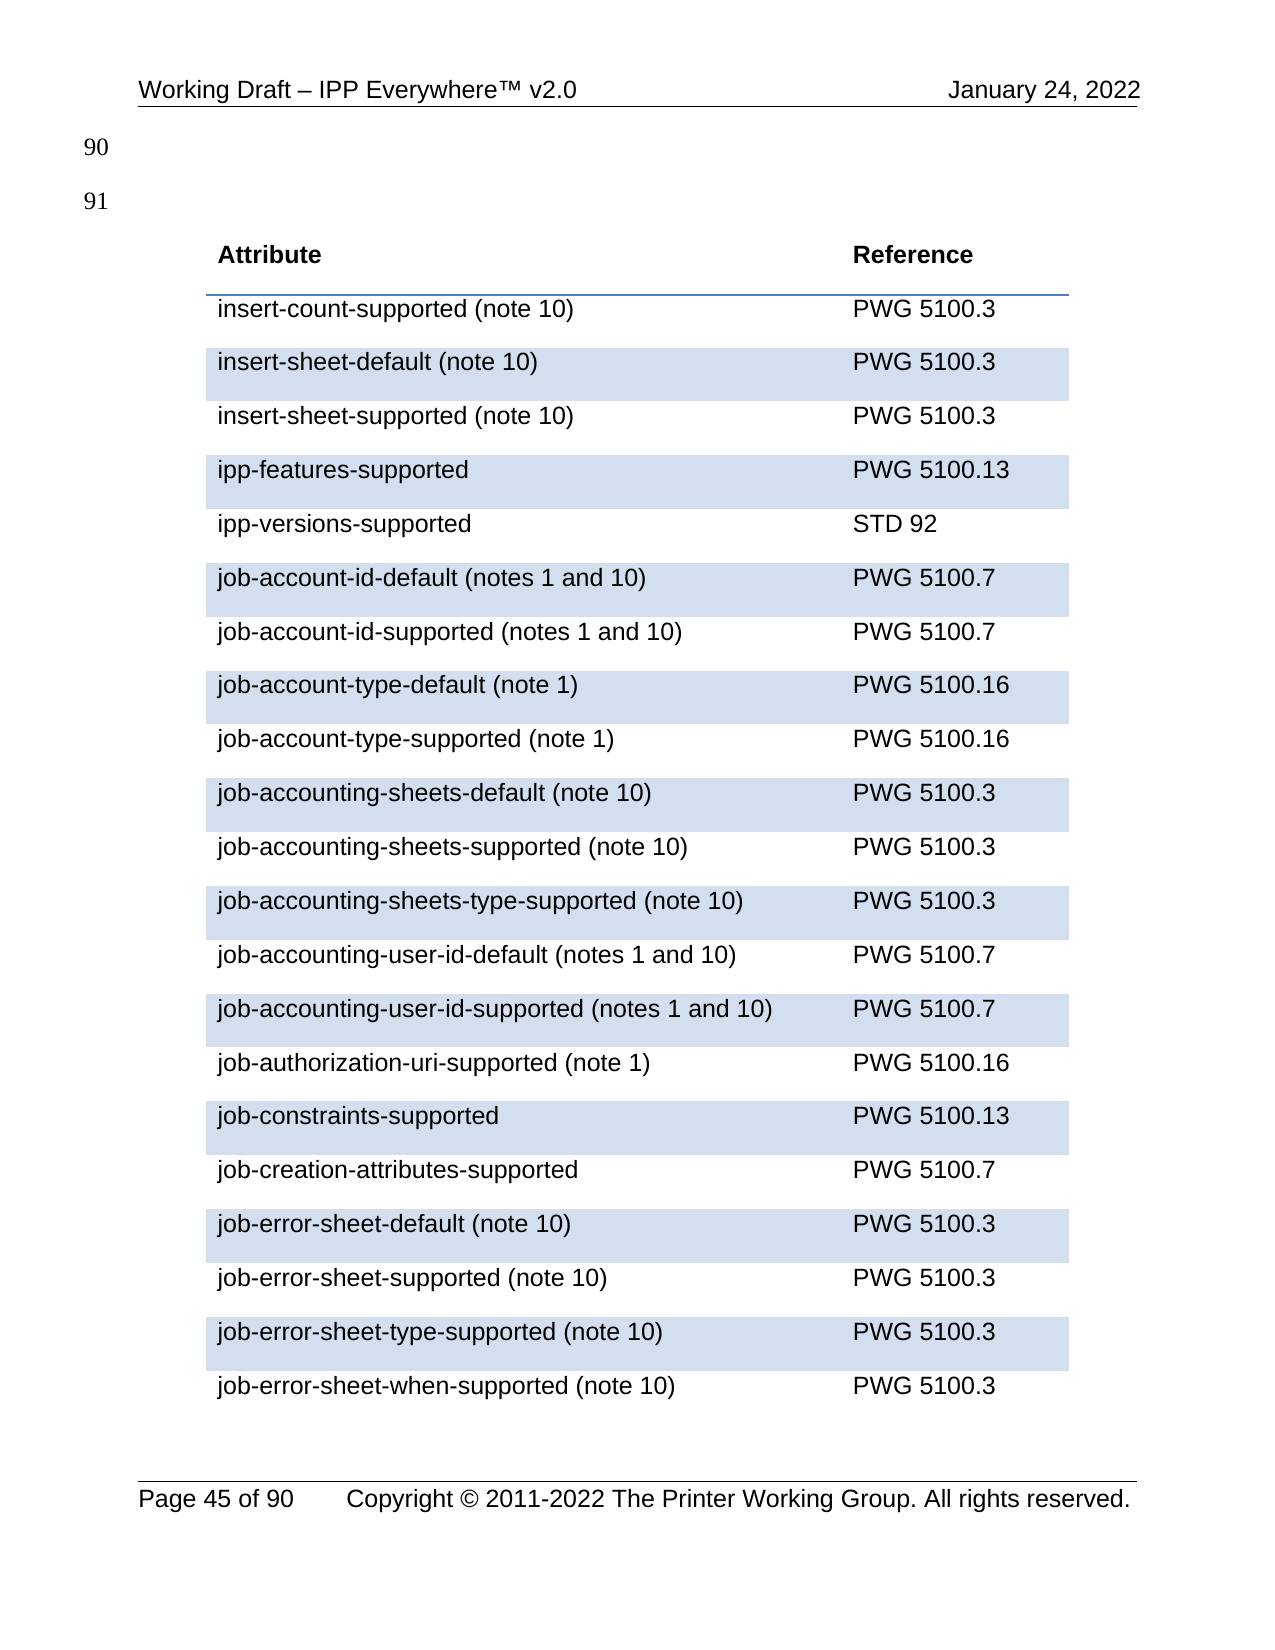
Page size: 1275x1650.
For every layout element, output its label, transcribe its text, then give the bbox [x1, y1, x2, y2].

table_cell PWG 5100.3 [841, 401, 1069, 455]
table_cell insert-sheet-supported (note 10) [206, 401, 841, 455]
table_cell job-accounting-user-id-supported (notes 1 and 10) [206, 994, 841, 1047]
table_cell ipp-versions-supported [206, 509, 841, 563]
table_cell PWG 5100.3 [841, 1263, 1069, 1317]
table_cell job-account-type-supported (note 1) [206, 724, 841, 778]
table_cell job-error-sheet-when-supported (note 10) [206, 1371, 841, 1424]
table_cell job-account-id-default (notes 1 and 10) [206, 563, 841, 617]
table_cell PWG 5100.3 [841, 1209, 1069, 1263]
table_cell PWG 5100.7 [841, 940, 1069, 994]
table_cell PWG 5100.13 [841, 1101, 1069, 1155]
table_cell PWG 5100.7 [841, 617, 1069, 671]
table_cell job-account-id-supported (notes 1 and 10) [206, 617, 841, 671]
table_cell insert-count-supported (note 10) [206, 296, 841, 347]
table_header Reference [841, 240, 1069, 293]
table_cell job-error-sheet-supported (note 10) [206, 1263, 841, 1317]
table_cell job-error-sheet-type-supported (note 10) [206, 1317, 841, 1371]
table_cell STD 92 [841, 509, 1069, 563]
table_cell PWG 5100.3 [841, 832, 1069, 886]
table_cell PWG 5100.13 [841, 455, 1069, 509]
table_cell job-accounting-sheets-supported (note 10) [206, 832, 841, 886]
table_cell PWG 5100.3 [841, 1317, 1069, 1371]
table_cell PWG 5100.16 [841, 724, 1069, 778]
table_header Attribute [206, 240, 841, 293]
table_cell job-constraints-supported [206, 1101, 841, 1155]
table_cell PWG 5100.16 [841, 1048, 1069, 1101]
table_cell PWG 5100.3 [841, 886, 1069, 940]
table_cell job-account-type-default (note 1) [206, 671, 841, 724]
table_cell job-error-sheet-default (note 10) [206, 1209, 841, 1263]
table_cell PWG 5100.7 [841, 994, 1069, 1047]
table_cell PWG 5100.7 [841, 1155, 1069, 1209]
table_cell ipp-features-supported [206, 455, 841, 509]
table_cell PWG 5100.3 [841, 1371, 1069, 1424]
table_cell job-accounting-sheets-type-supported (note 10) [206, 886, 841, 940]
table_cell job-accounting-sheets-default (note 10) [206, 778, 841, 832]
table_cell PWG 5100.7 [841, 563, 1069, 617]
table_cell PWG 5100.16 [841, 671, 1069, 724]
table_cell insert-sheet-default (note 10) [206, 348, 841, 401]
table_cell PWG 5100.3 [841, 348, 1069, 401]
table_cell PWG 5100.3 [841, 778, 1069, 832]
table_cell job-creation-attributes-supported [206, 1155, 841, 1209]
table_cell job-authorization-uri-supported (note 1) [206, 1048, 841, 1101]
table_cell PWG 5100.3 [841, 296, 1069, 347]
table_cell job-accounting-user-id-default (notes 1 and 10) [206, 940, 841, 994]
